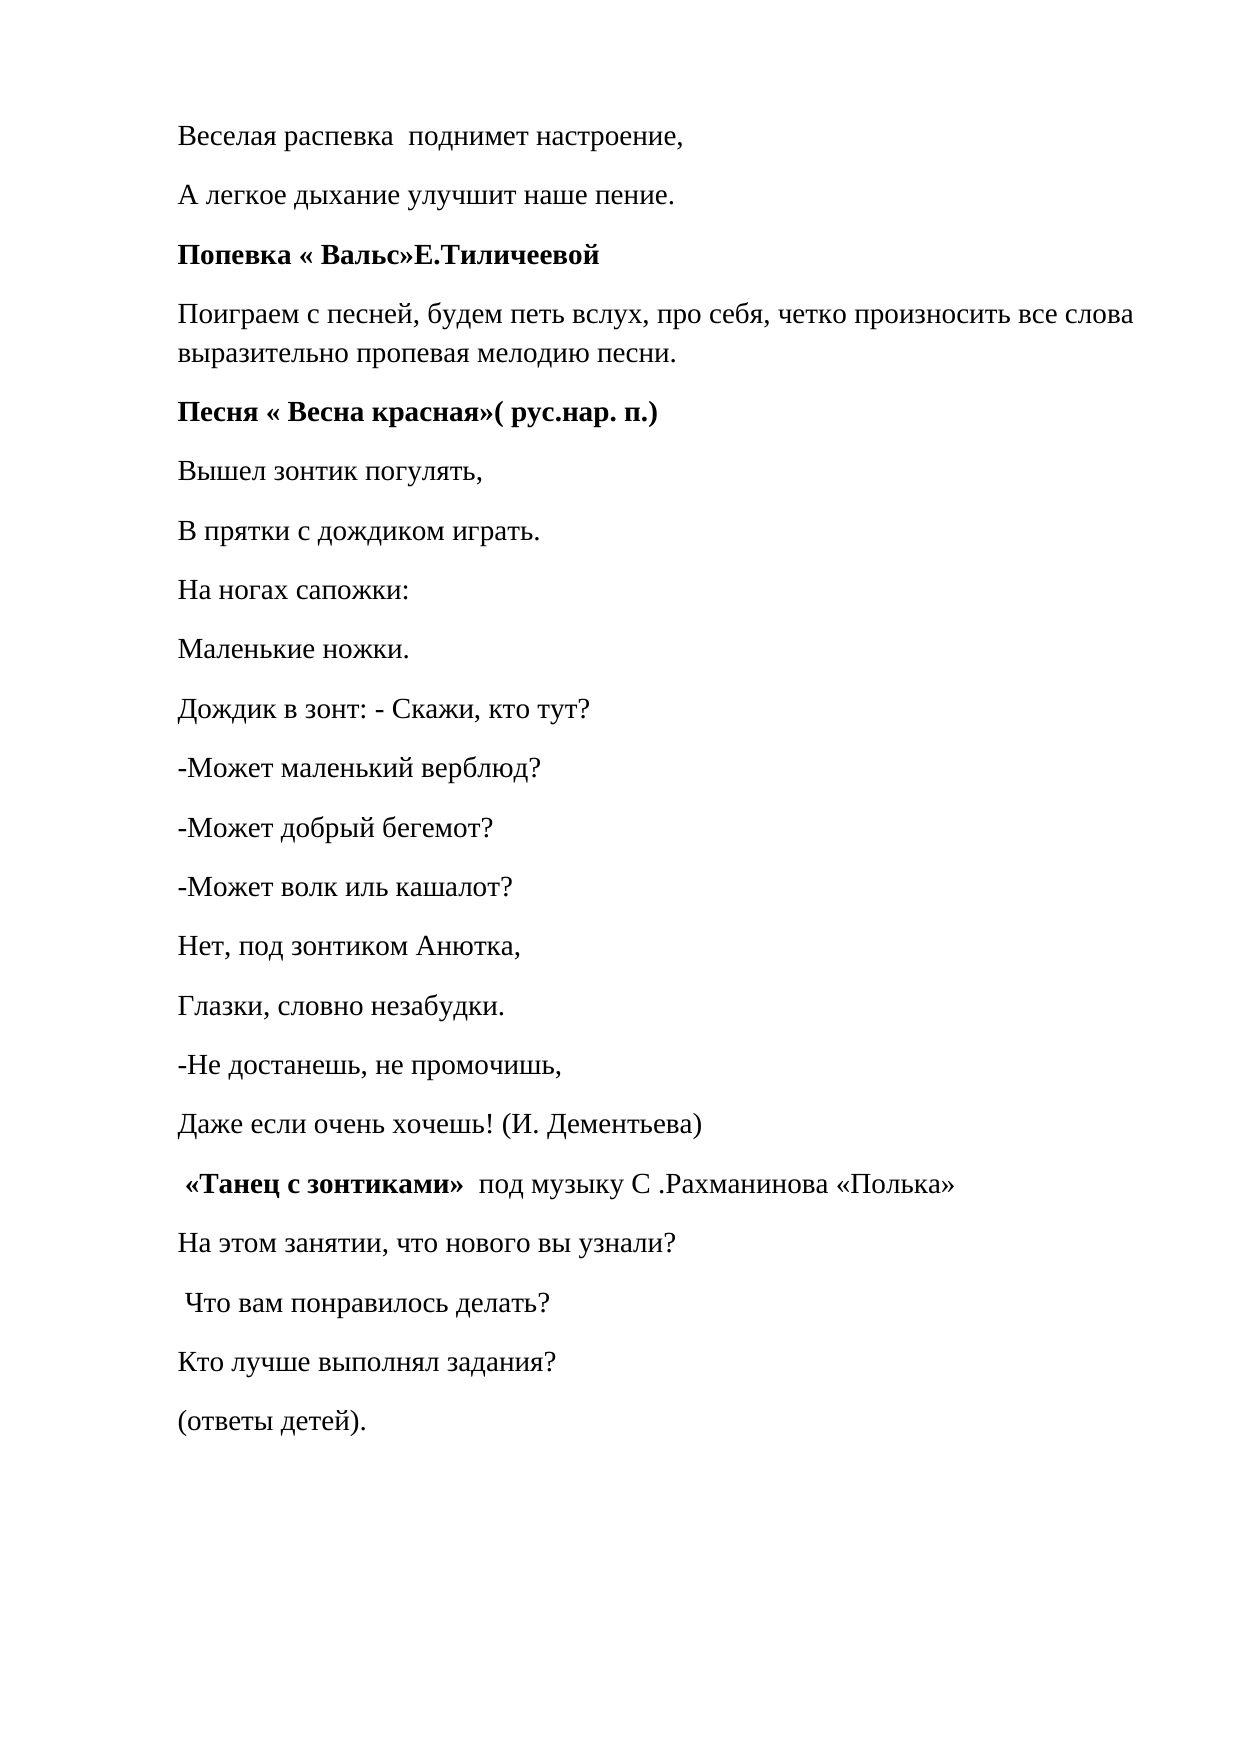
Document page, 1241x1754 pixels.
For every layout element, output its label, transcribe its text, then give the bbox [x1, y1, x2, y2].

text Глазки, словно незабудки. [177, 988, 1152, 1021]
text Нет, под зонтиком Анютка, [177, 928, 1152, 962]
text Что вам понравилось делать? [177, 1285, 1152, 1318]
text Попевка « Вальс»Е.Тиличеевой [177, 237, 1152, 270]
text «Танец с зонтиками» под музыку С .Рахманинова «Полька» [177, 1166, 1152, 1199]
text Песня « Весна красная»( рус.нар. п.) [177, 394, 1152, 428]
text Веселая распевка поднимет настроение, [177, 118, 1152, 152]
text Поиграем с песней, будем петь вслух, про себя, четко произносить все слова выразительно пропевая мелодию песни. [177, 296, 1152, 368]
text А легкое дыхание улучшит наше пение. [177, 177, 1152, 211]
text Кто лучше выполнял задания? [177, 1344, 1152, 1378]
text -Не достанешь, не промочишь, [177, 1047, 1152, 1081]
text В прятки с дождиком играть. [177, 513, 1152, 546]
text -Может добрый бегемот? [177, 810, 1152, 843]
text На ногах сапожки: [177, 572, 1152, 606]
text Маленькие ножки. [177, 632, 1152, 665]
text Дождик в зонт: - Скажи, кто тут? [177, 691, 1152, 724]
text -Может маленький верблюд? [177, 750, 1152, 784]
text (ответы детей). [177, 1403, 1152, 1437]
text Вышел зонтик погулять, [177, 453, 1152, 487]
text -Может волк иль кашалот? [177, 869, 1152, 903]
text На этом занятии, что нового вы узнали? [177, 1225, 1152, 1259]
text Даже если очень хочешь! (И. Дементьева) [177, 1107, 1152, 1140]
